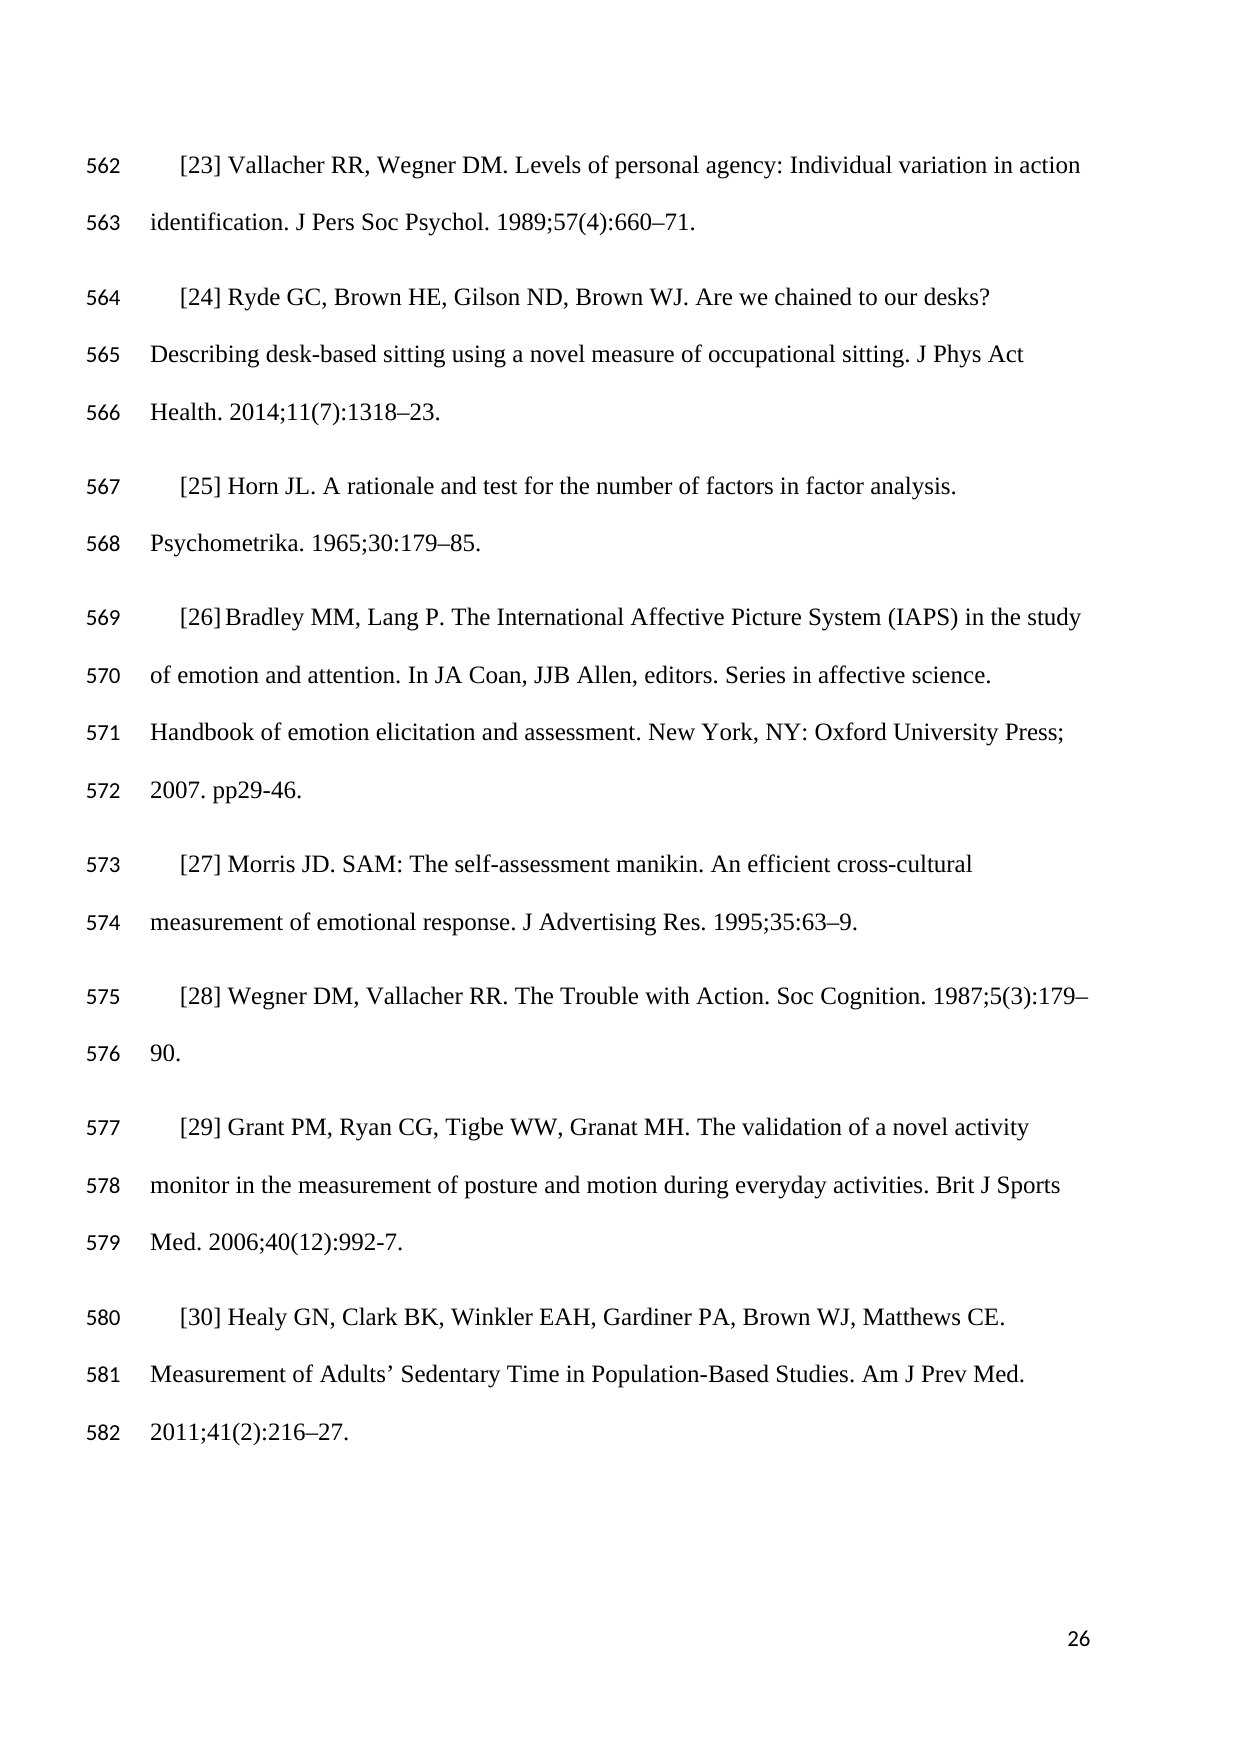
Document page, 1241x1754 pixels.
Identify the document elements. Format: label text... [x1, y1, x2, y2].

text [30] Healy GN, Clark BK, Winkler EAH, Gardiner PA, Brown WJ, Matthews CE. Measurement of Adults’ Sedentary Time in Population-Based Studies. Am J Prev Med. 2011;41(2):216–27. [150, 1302, 1090, 1445]
text [25] Horn JL. A rationale and test for the number of factors in factor analysis. Psychometrika. 1965;30:179–85. [150, 471, 1090, 557]
text [28] Wegner DM, Vallacher RR. The Trouble with Action. Soc Cognition. 1987;5(3):179–90. [150, 981, 1090, 1067]
text [26] Bradley MM, Lang P. The International Affective Picture System (IAPS) in the study of emotion and attention. In JA Coan, JJB Allen, editors. Series in affective science. Handbook of emotion elicitation and assessment. New York, NY: Oxford University Press; 2007. pp29-46. [150, 602, 1090, 804]
text [27] Morris JD. SAM: The self-assessment manikin. An efficient cross-cultural measurement of emotional response. J Advertising Res. 1995;35:63–9. [150, 849, 1090, 935]
text [24] Ryde GC, Brown HE, Gilson ND, Brown WJ. Are we chained to our desks? Describing desk-based sitting using a novel measure of occupational sitting. J Phys Act Health. 2014;11(7):1318–23. [150, 282, 1090, 425]
text [29] Grant PM, Ryan CG, Tigbe WW, Granat MH. The validation of a novel activity monitor in the measurement of posture and motion during everyday activities. Brit J Sports Med. 2006;40(12):992-7. [150, 1112, 1090, 1256]
text [23] Vallacher RR, Wegner DM. Levels of personal agency: Individual variation in action identification. J Pers Soc Psychol. 1989;57(4):660–71. [150, 150, 1090, 236]
